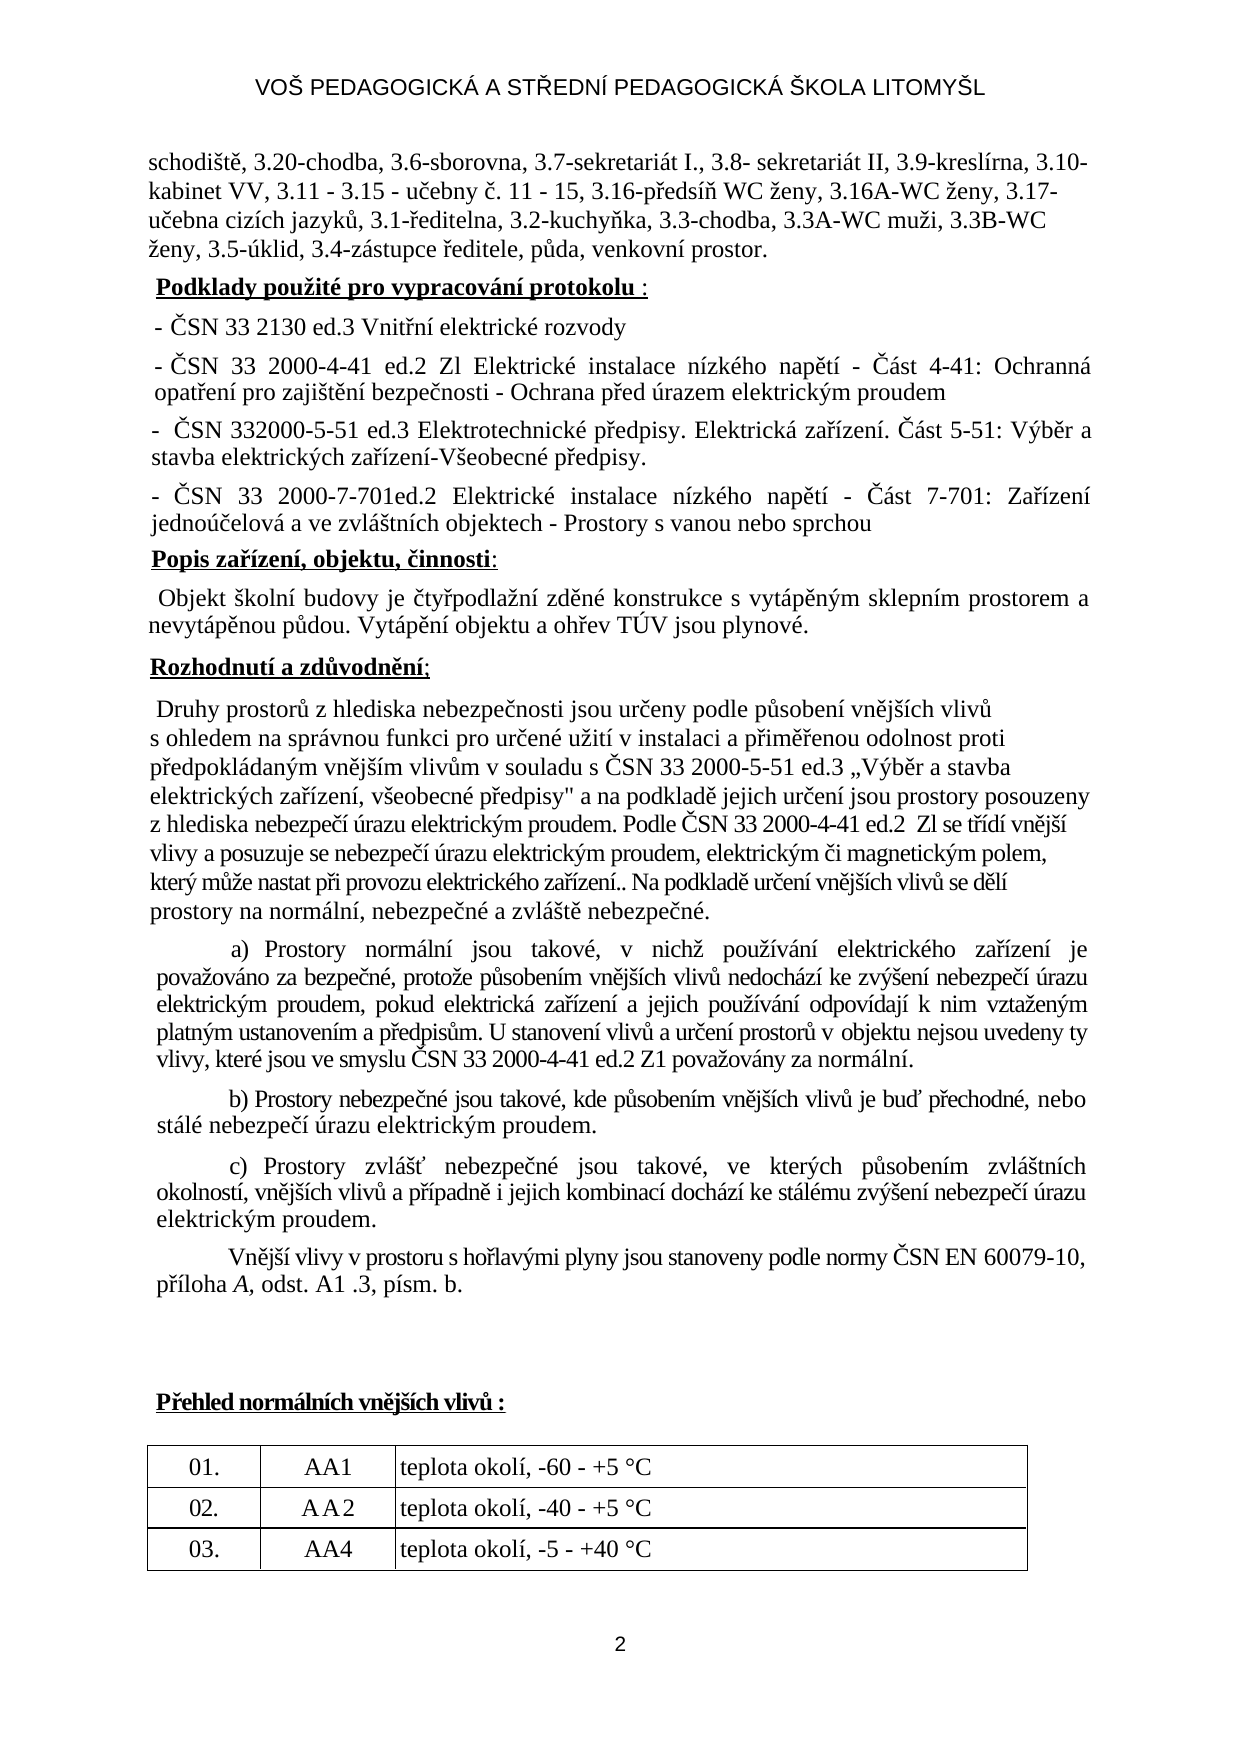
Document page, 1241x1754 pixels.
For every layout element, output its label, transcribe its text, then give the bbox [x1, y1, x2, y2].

table_header 01. [148, 1446, 260, 1486]
text a) Prostory normální jsou takové, v nichž používání elektrického zařízení je považováno za bezpečné, protože působením vnějších vlivů nedochází ke zvýšení nebezpečí úrazu elektrickým proudem, pokud elektrická zařízení a jejich používání odpovídají k nim vztaženým platným ustanovením a předpisům. U stanovení vlivů a určení prostorů v objektu nejsou uvedeny ty vlivy, které jsou ve smyslu ČSN 33 2000-4-41 ed.2 Z1 považovány za normální. [156, 936, 1088, 1073]
text Rozhodnutí a zdůvodnění; [149, 652, 1093, 681]
text Objekt školní budovy je čtyřpodlažní zděné konstrukce s vytápěným sklepním prostorem a nevytápěnou půdou. Vytápění objektu a ohřev TÚV jsou plynové. [148, 585, 1091, 639]
table_cell 03. [148, 1529, 260, 1569]
text Přehled normálních vnějších vlivů : [156, 1387, 1093, 1416]
table_cell 02. [148, 1488, 260, 1527]
table_cell teplota okolí, -5 - +40 °C [396, 1527, 1027, 1569]
table_header AA1 [261, 1446, 395, 1486]
list ČSN 33 2000-7-701ed.2 Elektrické instalace nízkého napětí - Část 7-701: Zařízení jednoúčelová a ve zvláštních objektech - Prostory s vanou nebo sprchou [151, 483, 1092, 537]
table_cell teplota okolí, -40 - +5 °C [396, 1486, 1027, 1527]
table_header teplota okolí, -60 - +5 °C [396, 1446, 1027, 1486]
table_cell AA2 [261, 1488, 395, 1527]
text Vnější vlivy v prostoru s hořlavými plyny jsou stanoveny podle normy ČSN EN 60079-10, příloha A, odst. A1 .3, písm. b. [156, 1243, 1086, 1298]
list ČSN 33 2130 ed.3 Vnitřní elektrické rozvody [154, 312, 1092, 341]
table_cell AA4 [261, 1529, 395, 1569]
text c) Prostory zvlášť nebezpečné jsou takové, ve kterých působením zvláštních okolností, vnějších vlivů a případně i jejich kombinací dochází ke stálému zvýšení nebezpečí úrazu elektrickým proudem. [156, 1153, 1087, 1232]
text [148, 148, 1093, 263]
text Podklady použité pro vypracování protokolu : [156, 263, 1093, 304]
text Druhy prostorů z hlediska nebezpečnosti jsou určeny podle působení vnějších vlivů s ohledem na správnou funkci pro určené užití v instalaci a přiměřenou odolnost proti předpokládaným vnějším vlivům v souladu s ČSN 33 2000-5-51 ed.3 „Výběr a stavba elektrických zařízení, všeobecné předpisy" a na podkladě jejich určení jsou prostory posouzeny z hlediska nebezpečí úrazu elektrickým proudem. Podle ČSN 33 2000-4-41 ed.2 Zl se třídí vnější vlivy a posuzuje se nebezpečí úrazu elektrickým proudem, elektrickým či magnetickým polem, který může nastat při provozu elektrického zařízení.. Na podkladě určení vnějších vlivů se dělí prostory na normální, nebezpečné a zvláště nebezpečné. [149, 694, 1093, 924]
list ČSN 332000-5-51 ed.3 Elektrotechnické předpisy. Elektrická zařízení. Část 5-51: Výběr a stavba elektrických zařízení-Všeobecné předpisy. [151, 418, 1093, 470]
text Popis zařízení, objektu, činnosti: [151, 537, 1093, 575]
list ČSN 33 2000-4-41 ed.2 Zl Elektrické instalace nízkého napětí - Část 4-41: Ochranná opatření pro zajištění bezpečnosti - Ochrana před úrazem elektrickým proudem [154, 353, 1093, 406]
text b) Prostory nebezpečné jsou takové, kde působením vnějších vlivů je buď přechodné, nebo stálé nebezpečí úrazu elektrickým proudem. [157, 1086, 1086, 1138]
